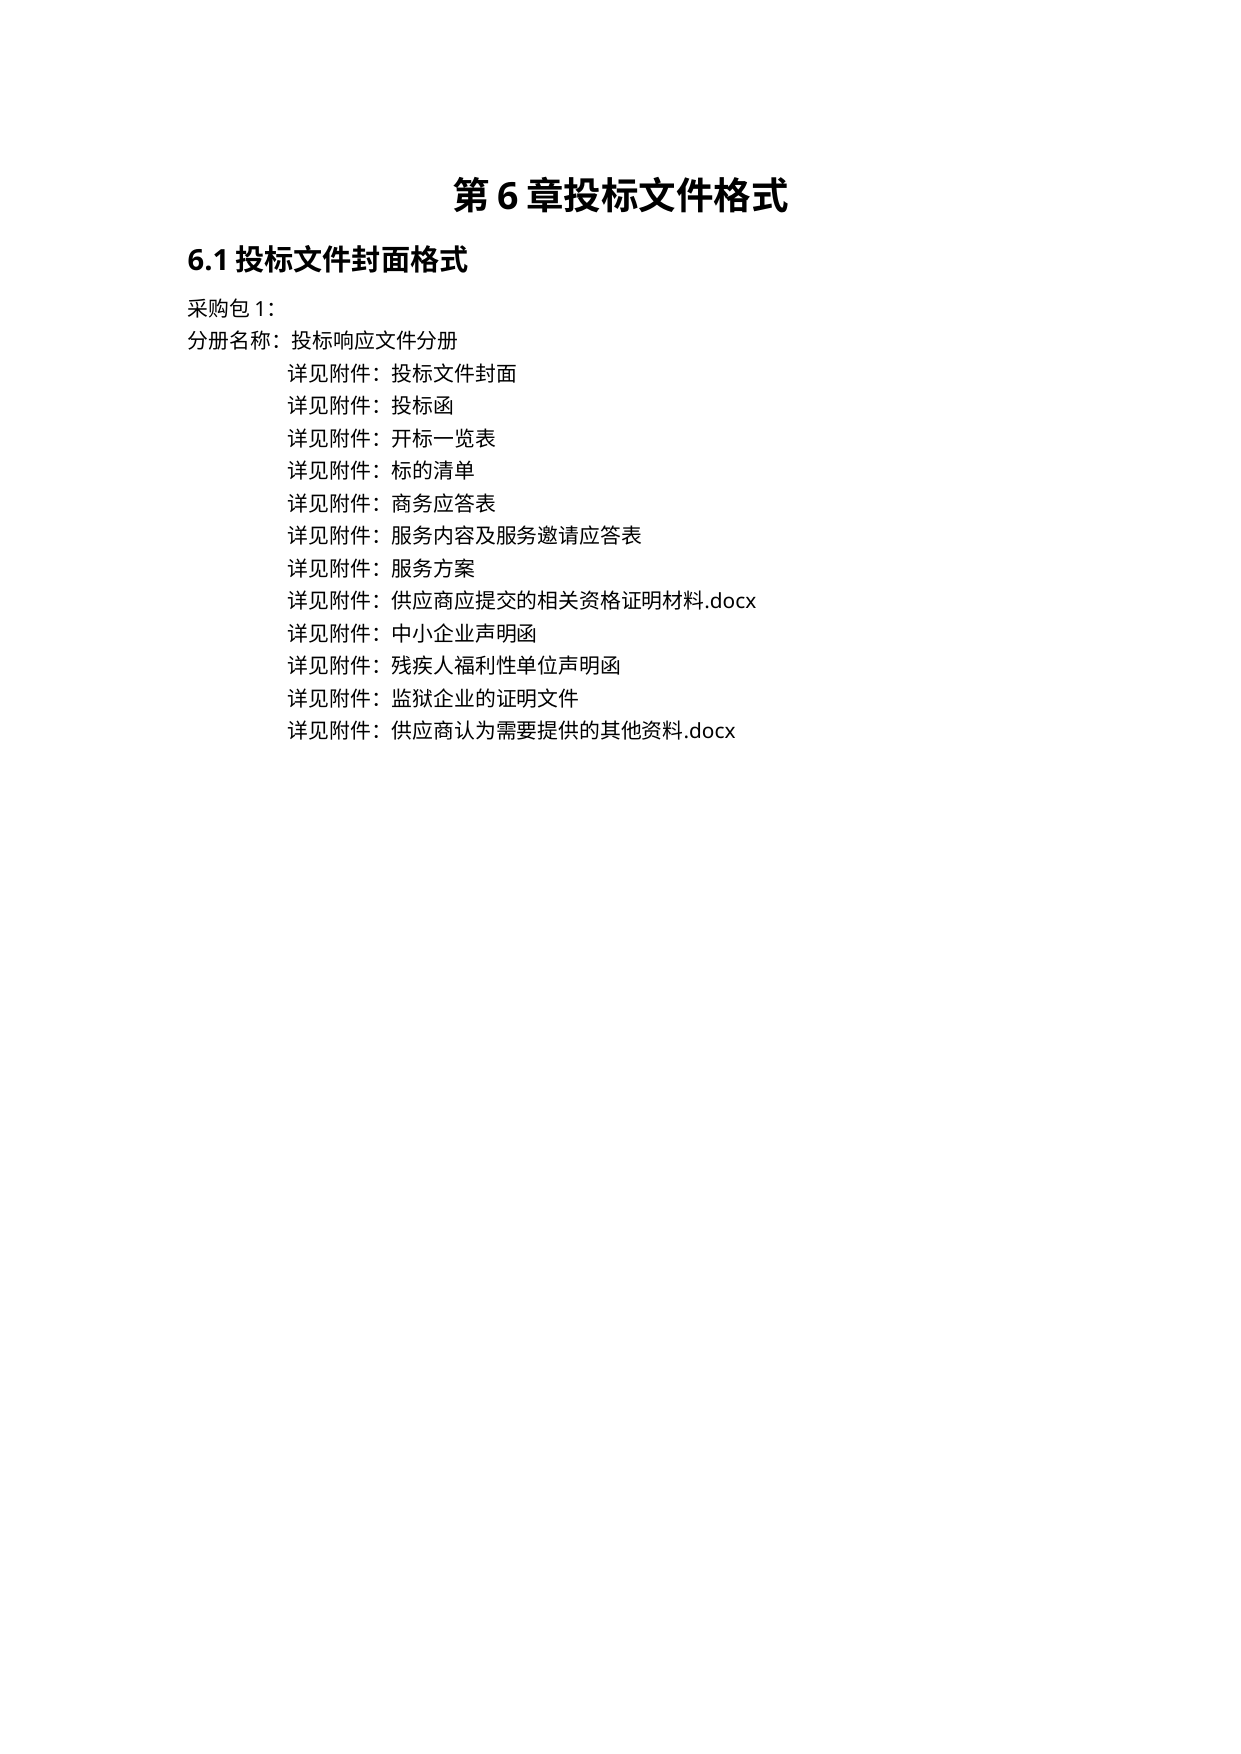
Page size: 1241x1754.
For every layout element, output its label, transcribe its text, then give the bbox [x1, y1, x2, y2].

text 分册名称：投标响应文件分册 [187, 324, 1053, 357]
text 详见附件：供应商认为需要提供的其他资料.docx [187, 714, 1053, 747]
text 6.1投标文件封面格式 [187, 227, 1053, 292]
text 详见附件：残疾人福利性单位声明函 [187, 649, 1053, 682]
text 详见附件：开标一览表 [187, 422, 1053, 454]
text 详见附件：中小企业声明函 [187, 617, 1053, 649]
text 详见附件：商务应答表 [187, 487, 1053, 519]
text 详见附件：投标函 [187, 389, 1053, 422]
text 第6章投标文件格式 [187, 162, 1053, 227]
text 详见附件：服务方案 [187, 552, 1053, 584]
text 详见附件：服务内容及服务邀请应答表 [187, 519, 1053, 552]
text 详见附件：投标文件封面 [187, 357, 1053, 389]
text 详见附件：监狱企业的证明文件 [187, 682, 1053, 714]
text 详见附件：标的清单 [187, 454, 1053, 487]
text 详见附件：供应商应提交的相关资格证明材料.docx [187, 584, 1053, 617]
text 采购包1： [187, 292, 1053, 324]
